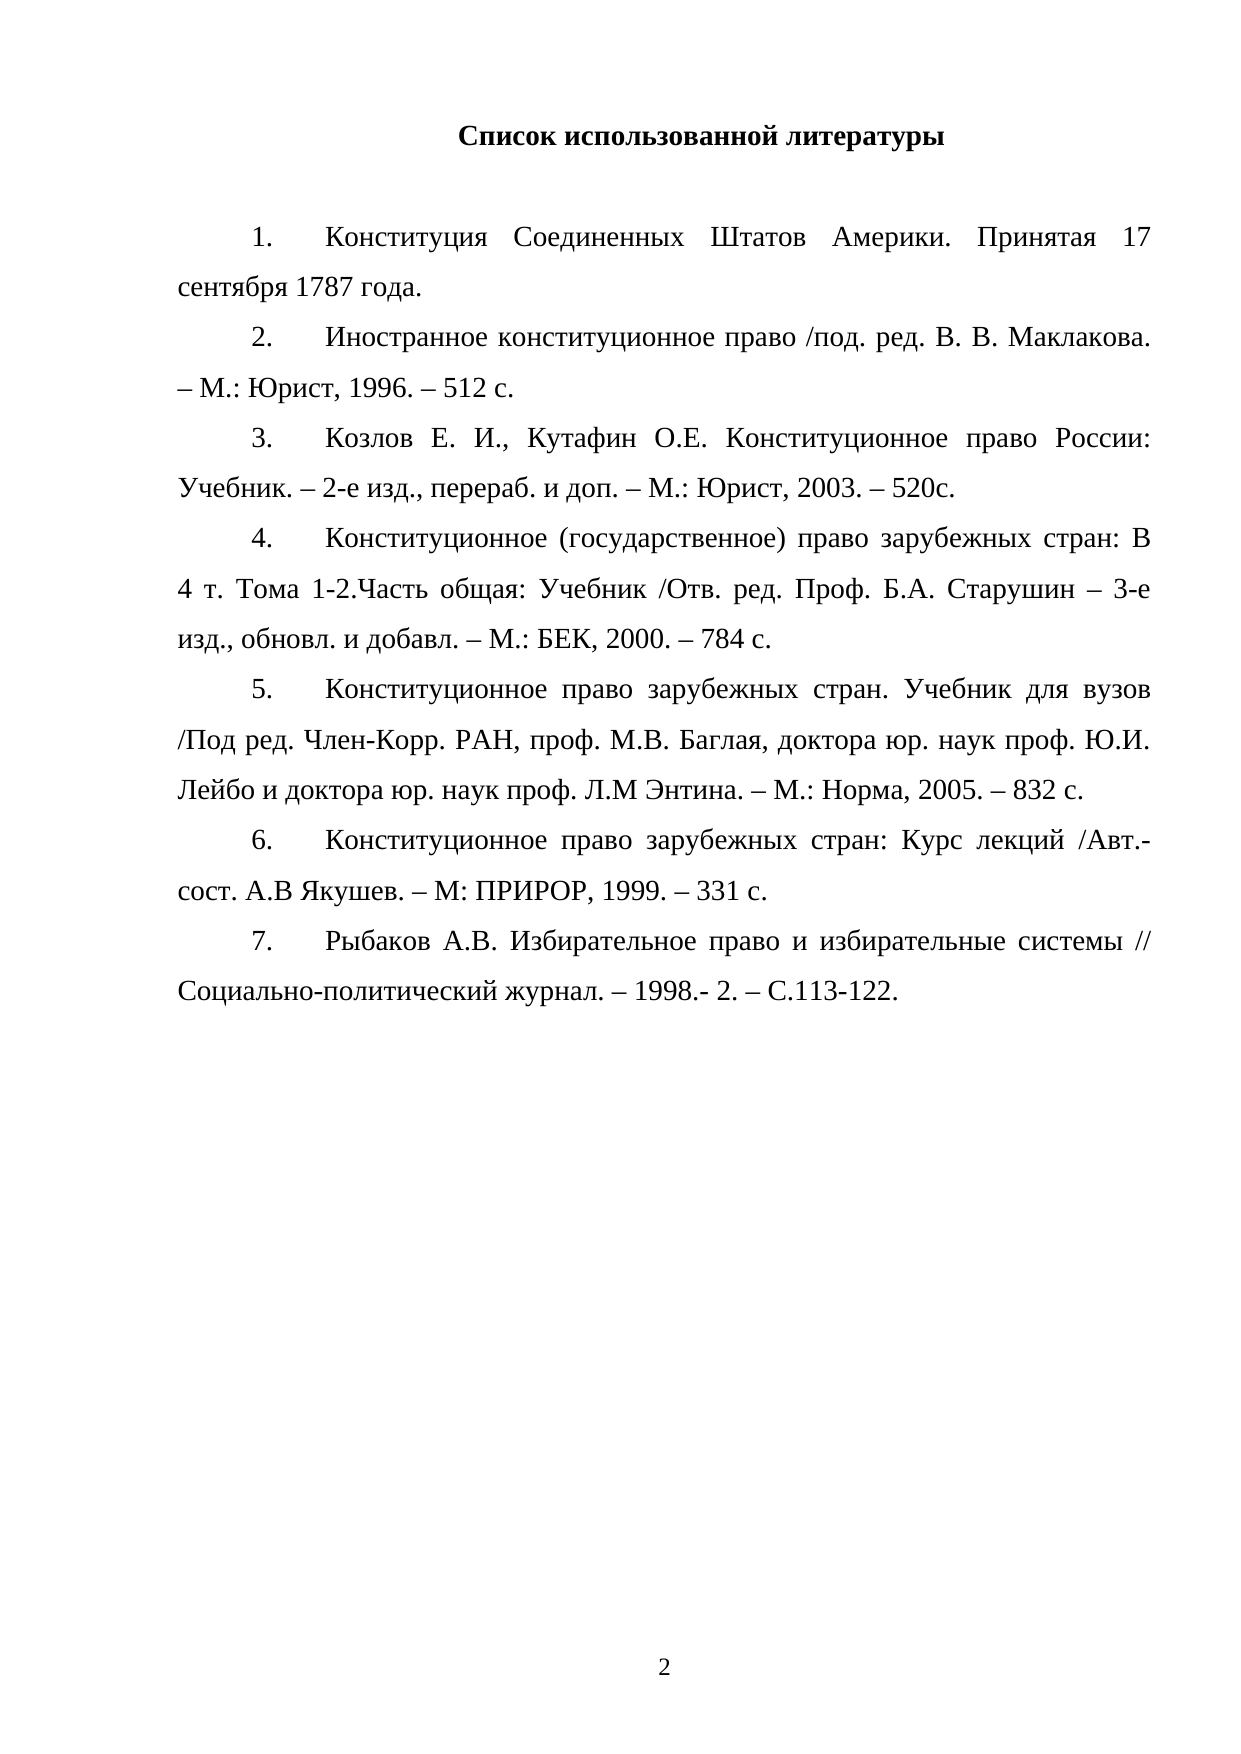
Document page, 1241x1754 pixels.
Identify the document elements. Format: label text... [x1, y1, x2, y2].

list Иностранное конституционное право /под. ред. В. В. Маклакова. – М.: Юрист, 1996. – 512 с. [177, 319, 1152, 403]
list Рыбаков А.В. Избирательное право и избирательные системы // Социально-политический журнал. – 1998.- 2. – С.113-122. [177, 923, 1152, 1007]
list Козлов Е. И., Кутафин О.Е. Конституционное право России: Учебник. – 2-е изд., перераб. и доп. – М.: Юрист, 2003. – 520с. [177, 420, 1152, 504]
list Конституция Соединенных Штатов Америки. Принятая 17 сентября 1787 года. [177, 219, 1152, 303]
text Список использованной литературы [177, 118, 1152, 152]
list Конституционное право зарубежных стран. Учебник для вузов /Под ред. Член-Корр. РАН, проф. М.В. Баглая, доктора юр. наук проф. Ю.И. Лейбо и доктора юр. наук проф. Л.М Энтина. – М.: Норма, 2005. – 832 с. [177, 672, 1152, 806]
list Конституционное право зарубежных стран: Курс лекций /Авт.- сост. А.В Якушев. – М: ПРИРОР, 1999. – 331 с. [177, 822, 1152, 906]
list Конституционное (государственное) право зарубежных стран: В 4 т. Тома 1-2.Часть общая: Учебник /Отв. ред. Проф. Б.А. Старушин – 3-е изд., обновл. и добавл. – М.: БЕК, 2000. – 784 с. [177, 521, 1152, 655]
